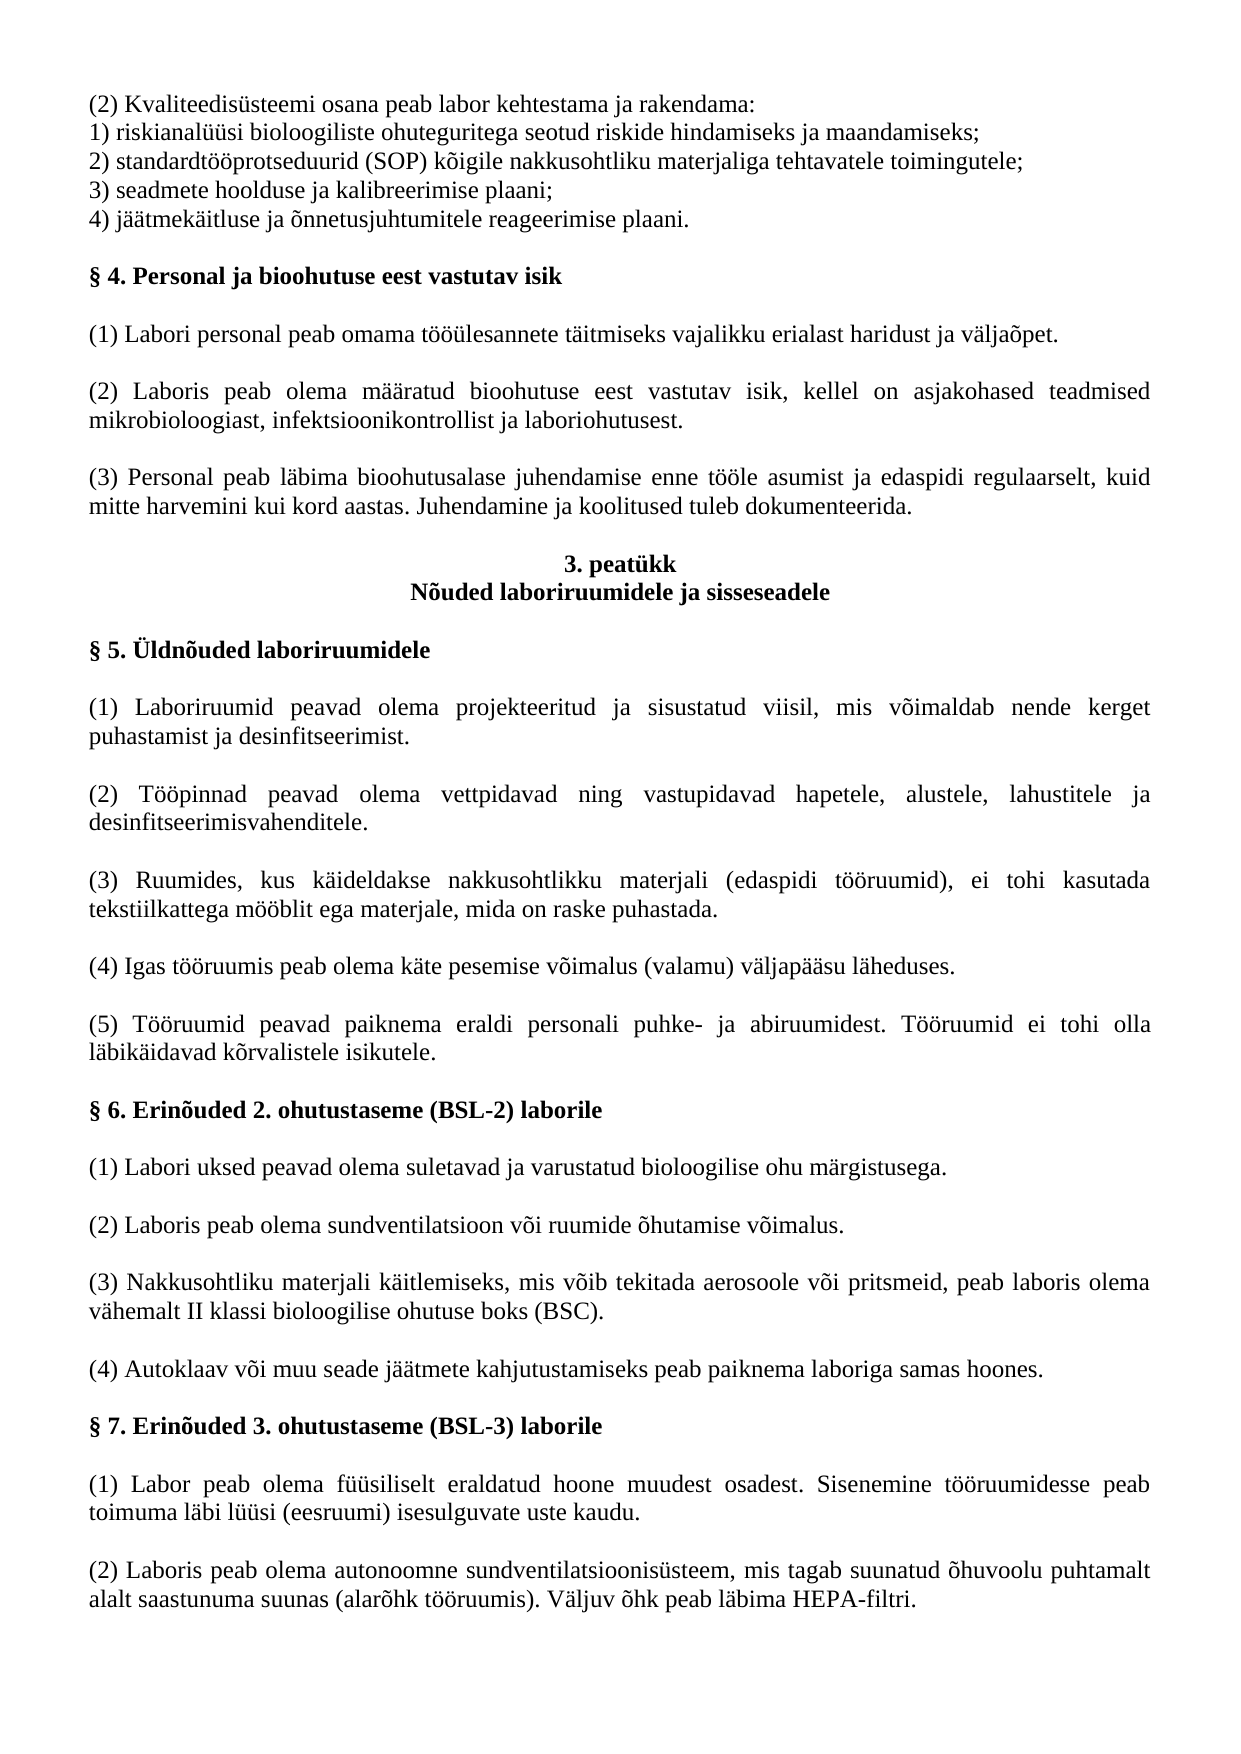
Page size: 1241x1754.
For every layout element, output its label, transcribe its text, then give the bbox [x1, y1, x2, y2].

text § 7. Erinõuded 3. ohutustaseme (BSL-3) laborile [89, 1411, 1152, 1440]
text (1) Labor peab olema füüsiliselt eraldatud hoone muudest osadest. Sisenemine tööruumidesse peab toimuma läbi lüüsi (eesruumi) isesulguvate uste kaudu. [89, 1469, 1152, 1526]
text (3) Nakkusohtliku materjali käitlemiseks, mis võib tekitada aerosoole või pritsmeid, peab laboris olema vähemalt II klassi bioloogilise ohutuse boks (BSC). [89, 1267, 1152, 1325]
text Nõuded laboriruumidele ja sisseseadele [89, 577, 1152, 606]
text § 5. Üldnõuded laboriruumidele [89, 635, 1152, 664]
text 2) standardtööprotseduurid (SOP) kõigile nakkusohtliku materjaliga tehtavatele toimingutele; [89, 146, 1152, 175]
text (1) Labori uksed peavad olema suletavad ja varustatud bioloogilise ohu märgistusega. [89, 1152, 1152, 1181]
text (2) Tööpinnad peavad olema vettpidavad ning vastupidavad hapetele, alustele, lahustitele ja desinfitseerimisvahenditele. [89, 779, 1152, 836]
text 3) seadmete hoolduse ja kalibreerimise plaani; [89, 175, 1152, 204]
text (2) Laboris peab olema määratud bioohutuse eest vastutav isik, kellel on asjakohased teadmised mikrobioloogiast, infektsioonikontrollist ja laboriohutusest. [89, 376, 1152, 434]
text 3. peatükk [89, 549, 1152, 577]
text 4) jäätmekäitluse ja õnnetusjuhtumitele reageerimise plaani. [89, 204, 1152, 232]
text (4) Autoklaav või muu seade jäätmete kahjutustamiseks peab paiknema laboriga samas hoones. [89, 1354, 1152, 1382]
text (3) Personal peab läbima bioohutusalase juhendamise enne tööle asumist ja edaspidi regulaarselt, kuid mitte harvemini kui kord aastas. Juhendamine ja koolitused tuleb dokumenteerida. [89, 462, 1152, 520]
text (1) Labori personal peab omama tööülesannete täitmiseks vajalikku erialast haridust ja väljaõpet. [89, 319, 1152, 347]
text (2) Laboris peab olema sundventilatsioon või ruumide õhutamise võimalus. [89, 1210, 1152, 1239]
text (5) Tööruumid peavad paiknema eraldi personali puhke- ja abiruumidest. Tööruumid ei tohi olla läbikäidavad kõrvalistele isikutele. [89, 1009, 1152, 1066]
text (4) Igas tööruumis peab olema käte pesemise võimalus (valamu) väljapääsu läheduses. [89, 951, 1152, 980]
text § 6. Erinõuded 2. ohutustaseme (BSL-2) laborile [89, 1095, 1152, 1124]
text (2) Laboris peab olema autonoomne sundventilatsioonisüsteem, mis tagab suunatud õhuvoolu puhtamalt alalt saastunuma suunas (alarõhk tööruumis). Väljuv õhk peab läbima HEPA-filtri. [89, 1555, 1152, 1612]
text (3) Ruumides, kus käideldakse nakkusohtlikku materjali (edaspidi tööruumid), ei tohi kasutada tekstiilkattega mööblit ega materjale, mida on raske puhastada. [89, 865, 1152, 922]
text (2) Kvaliteedisüsteemi osana peab labor kehtestama ja rakendama: [89, 89, 1152, 117]
text 1) riskianalüüsi bioloogiliste ohuteguritega seotud riskide hindamiseks ja maandamiseks; [89, 117, 1152, 146]
text § 4. Personal ja bioohutuse eest vastutav isik [89, 261, 1152, 290]
text (1) Laboriruumid peavad olema projekteeritud ja sisustatud viisil, mis võimaldab nende kerget puhastamist ja desinfitseerimist. [89, 692, 1152, 750]
